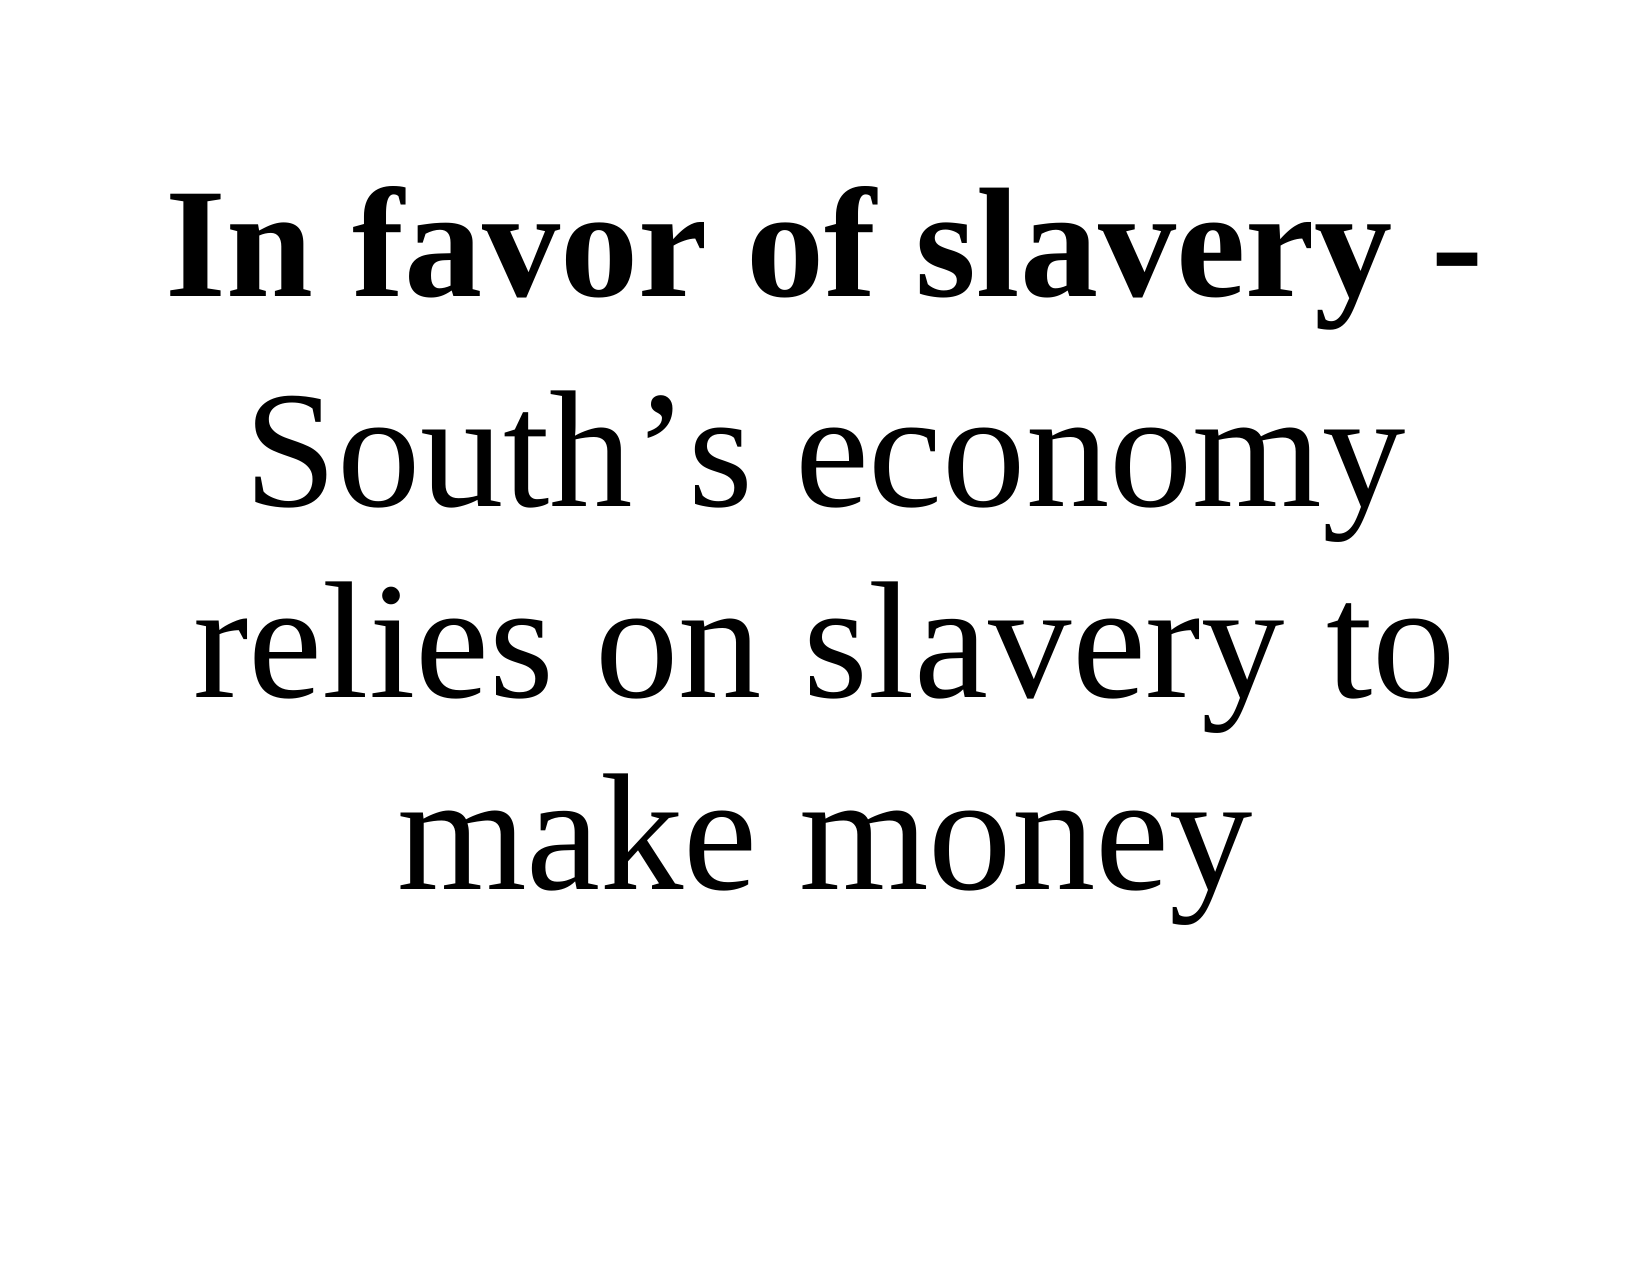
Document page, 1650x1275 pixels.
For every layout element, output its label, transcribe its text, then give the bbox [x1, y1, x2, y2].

text In favor of slavery - [150, 150, 1500, 330]
text South’s economy relies on slavery to make money [150, 351, 1500, 926]
